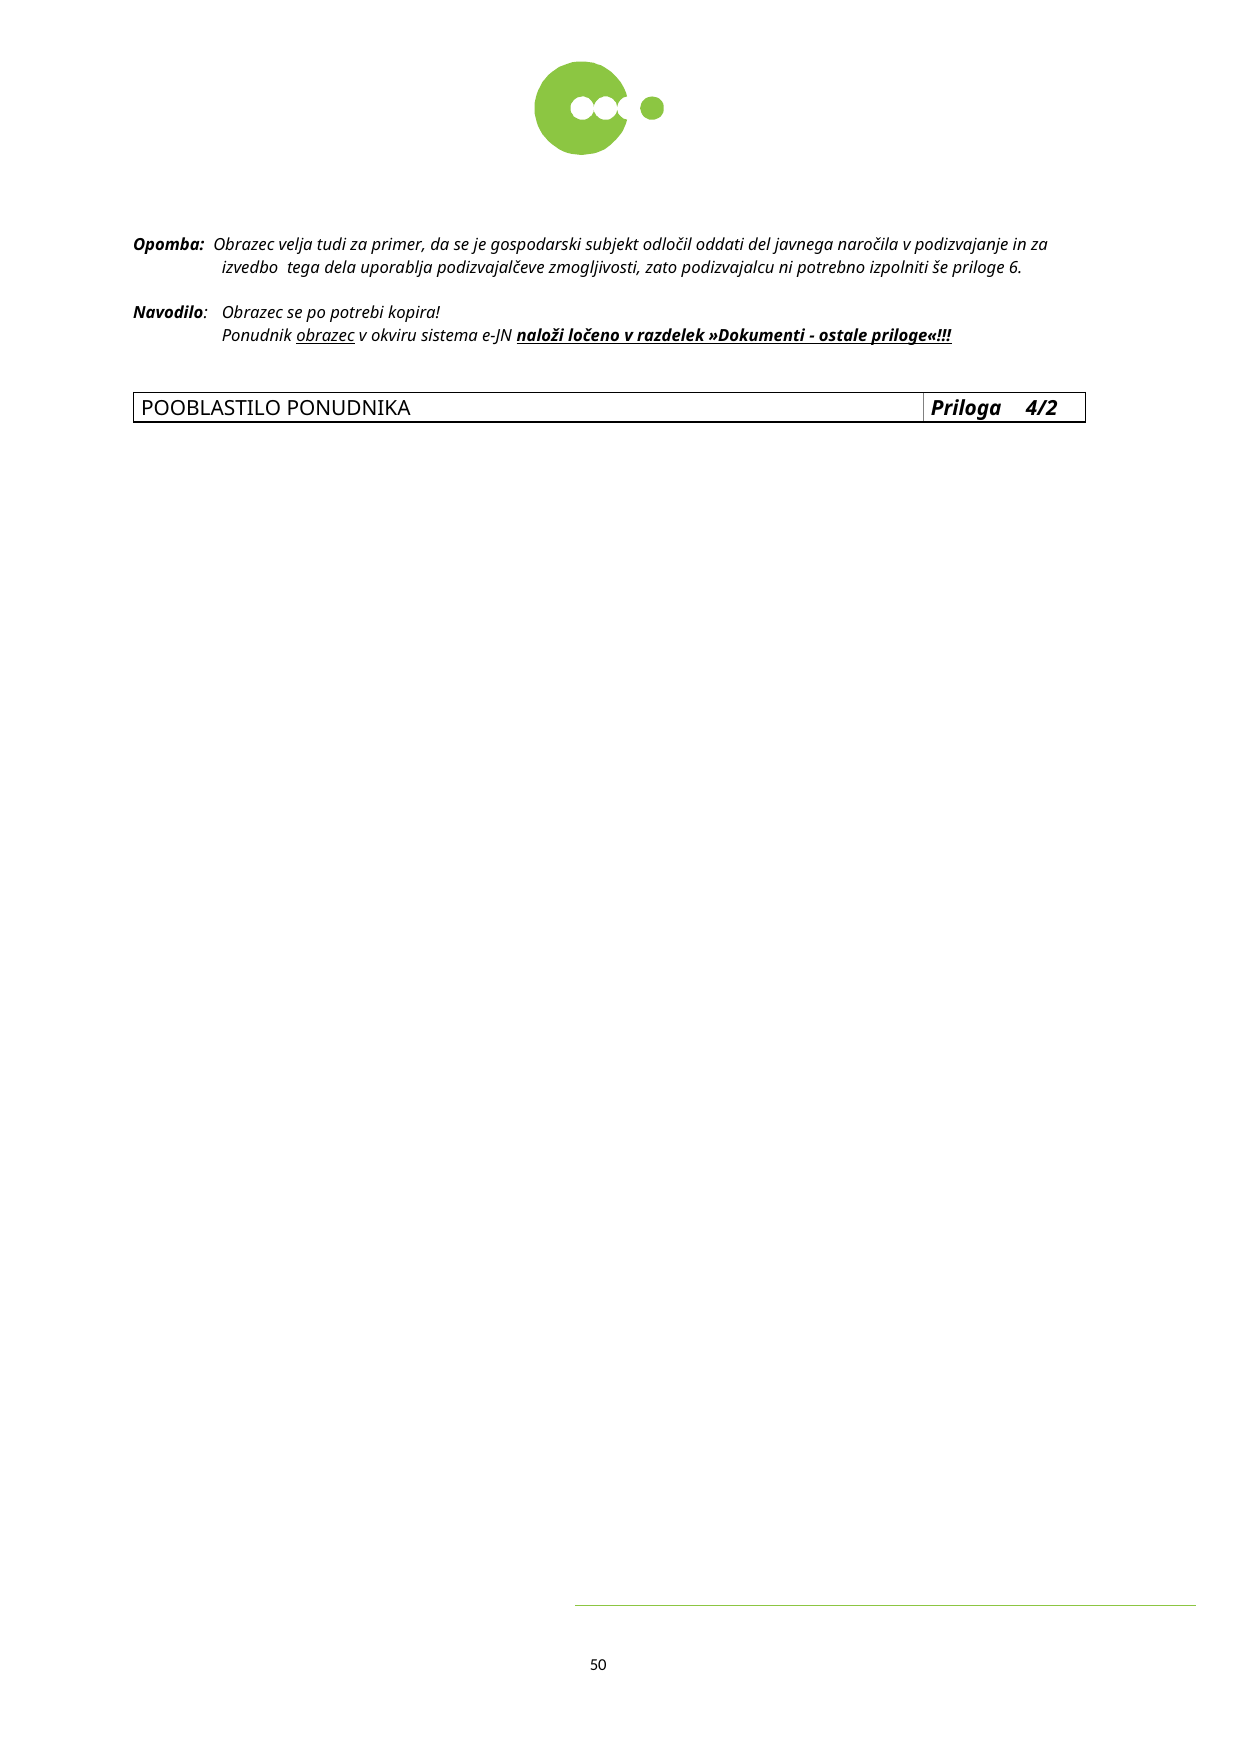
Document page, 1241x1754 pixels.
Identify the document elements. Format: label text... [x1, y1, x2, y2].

table_header 4/2 [1018, 393, 1085, 421]
text Opomba: Obrazec velja tudi za primer, da se je gospodarski subjekt odločil oddati del javnega naročila v podizvajanje in za izvedbo tega dela uporablja podizvajalčeve zmogljivosti, zato podizvajalcu ni potrebno izpolniti še priloge 6. [133, 233, 1063, 278]
table_header POOBLASTILO PONUDNIKA [134, 393, 923, 421]
text Navodilo: Obrazec se po potrebi kopira! [133, 301, 1063, 324]
table_header Priloga [924, 393, 1018, 421]
text Ponudnik obrazec v okviru sistema e-JN naloži ločeno v razdelek »Dokumenti - ostale priloge«!!! [133, 324, 1063, 346]
